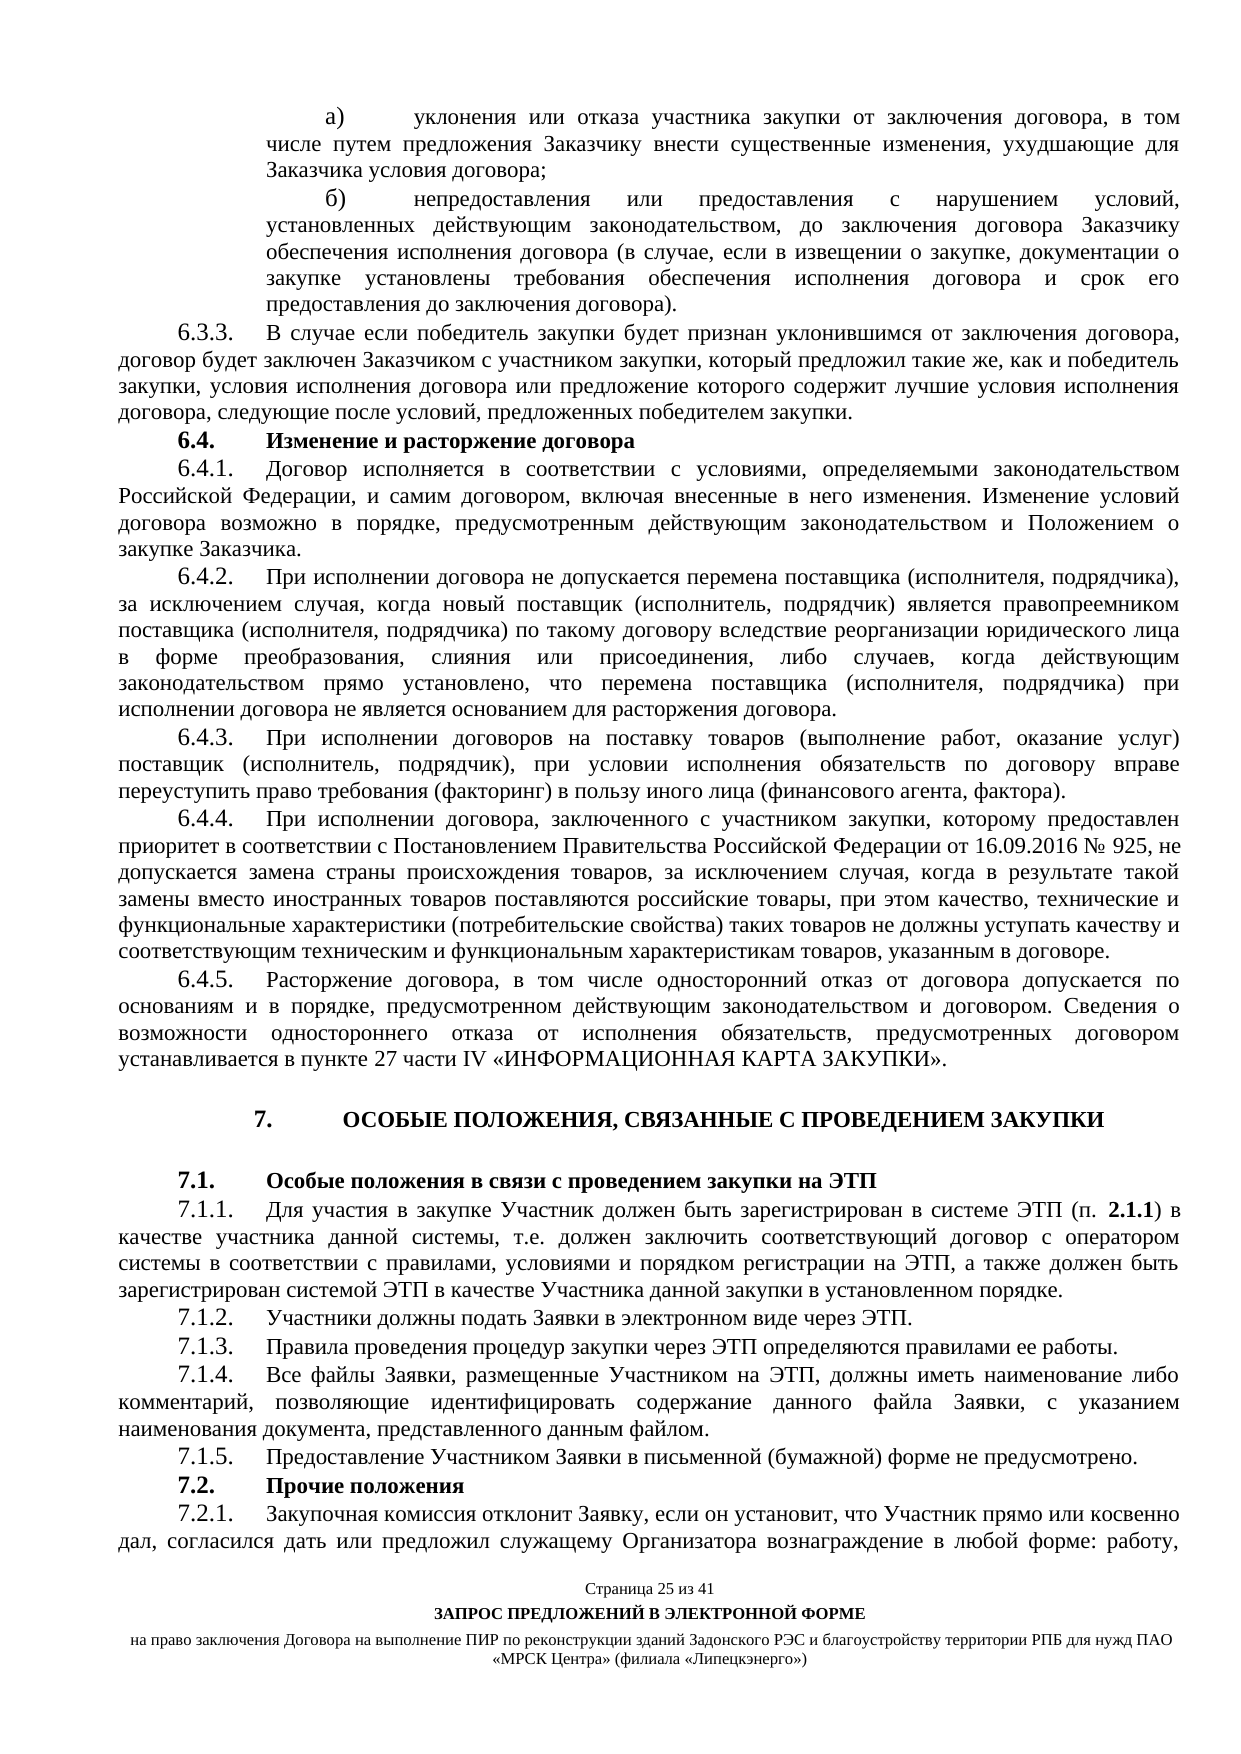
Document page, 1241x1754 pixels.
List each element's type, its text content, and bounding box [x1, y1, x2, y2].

subtitle непредоставления или предоставления с нарушением условий, установленных действующим законодательством, до заключения договора Заказчику обеспечения исполнения договора (в случае, если в извещении о закупке, документации о закупке установлены требования обеспечения исполнения договора и срок его предоставления до заключения договора). [266, 183, 1181, 317]
subtitle Договор исполняется в соответствии с условиями, определяемыми законодательством Российской Федерации, и самим договором, включая внесенные в него изменения. Изменение условий договора возможно в порядке, предусмотренным действующим законодательством и Положением о закупке Заказчика. [118, 453, 1181, 561]
subtitle Правила проведения процедур закупки через ЭТП определяются правилами ее работы. [118, 1331, 1181, 1359]
subtitle Участники должны подать Заявки в электронном виде через ЭТП. [118, 1302, 1181, 1331]
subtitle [118, 1498, 1181, 1554]
subtitle Все файлы Заявки, размещенные Участником на ЭТП, должны иметь наименование либо комментарий, позволяющие идентифицировать содержание данного файла Заявки, с указанием наименования документа, представленного данным файлом. [118, 1359, 1181, 1441]
subtitle ОСОБЫЕ ПОЛОЖЕНИЯ, СВЯЗАННЫЕ С ПРОВЕДЕНИЕМ ЗАКУПКИ [118, 1104, 1181, 1133]
subtitle При исполнении договора не допускается перемена поставщика (исполнителя, подрядчика), за исключением случая, когда новый поставщик (исполнитель, подрядчик) является правопреемником поставщика (исполнителя, подрядчика) по такому договору вследствие реорганизации юридического лица в форме преобразования, слияния или присоединения, либо случаев, когда действующим законодательством прямо установлено, что перемена поставщика (исполнителя, подрядчика) при исполнении договора не является основанием для расторжения договора. [118, 561, 1181, 722]
subtitle При исполнении договора, заключенного с участником закупки, которому предоставлен приоритет в соответствии с Постановлением Правительства Российской Федерации от 16.09.2016 № 925, не допускается замена страны происхождения товаров, за исключением случая, когда в результате такой замены вместо иностранных товаров поставляются российские товары, при этом качество, технические и функциональные характеристики (потребительские свойства) таких товаров не должны уступать качеству и соответствующим техническим и функциональным характеристикам товаров, указанным в договоре. [118, 803, 1181, 964]
subtitle Для участия в закупке Участник должен быть зарегистрирован в системе ЭТП (п. 2.1.1) в качестве участника данной системы, т.е. должен заключить соответствующий договор с оператором системы в соответствии с правилами, условиями и порядком регистрации на ЭТП, а также должен быть зарегистрирован системой ЭТП в качестве Участника данной закупки в установленном порядке. [118, 1194, 1181, 1302]
subtitle При исполнении договоров на поставку товаров (выполнение работ, оказание услуг) поставщик (исполнитель, подрядчик), при условии исполнения обязательств по договору вправе переуступить право требования (факторинг) в пользу иного лица (финансового агента, фактора). [118, 722, 1181, 803]
subtitle Предоставление Участником Заявки в письменной (бумажной) форме не предусмотрено. [118, 1441, 1181, 1470]
subtitle Расторжение договора, в том числе односторонний отказ от договора допускается по основаниям и в порядке, предусмотренном действующим законодательством и договором. Сведения о возможности одностороннего отказа от исполнения обязательств, предусмотренных договором устанавливается в пункте 27 части IV «ИНФОРМАЦИОННАЯ КАРТА ЗАКУПКИ». [118, 964, 1181, 1072]
subtitle Изменение и расторжение договора [118, 425, 1181, 453]
subtitle уклонения или отказа участника закупки от заключения договора, в том числе путем предложения Заказчику внести существенные изменения, ухудшающие для Заказчика условия договора; [266, 101, 1181, 183]
subtitle Прочие положения [118, 1470, 1181, 1498]
subtitle В случае если победитель закупки будет признан уклонившимся от заключения договора, договор будет заключен Заказчиком с участником закупки, который предложил такие же, как и победитель закупки, условия исполнения договора или предложение которого содержит лучшие условия исполнения договора, следующие после условий, предложенных победителем закупки. [118, 317, 1181, 425]
subtitle Особые положения в связи с проведением закупки на ЭТП [118, 1166, 1181, 1194]
